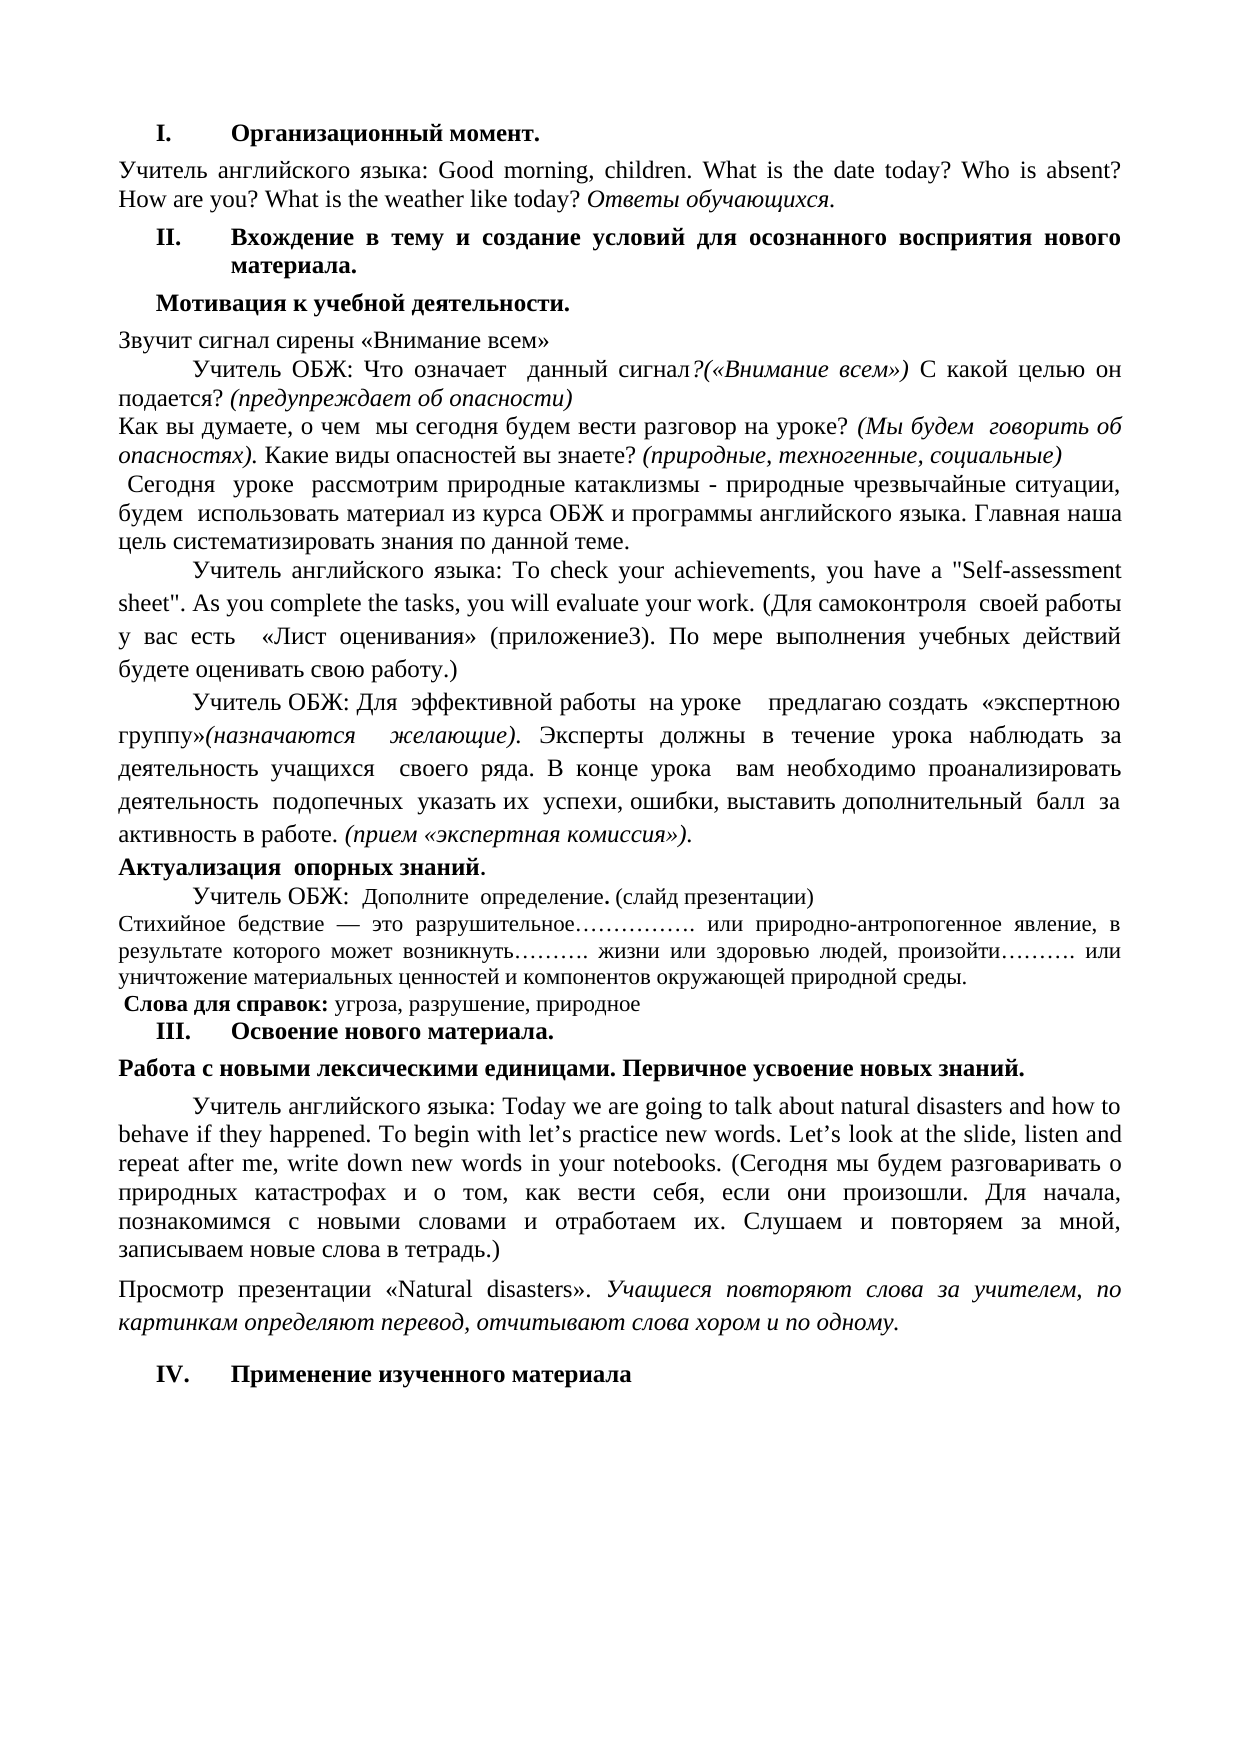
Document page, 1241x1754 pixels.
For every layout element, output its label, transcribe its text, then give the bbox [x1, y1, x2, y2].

text Как вы думаете, о чем мы сегодня будем вести разговор на уроке? (Мы будем говорить об опасностях). Какие виды опасностей вы знаете? (природные, техногенные, социальные) [118, 411, 1122, 469]
text Стихийное бедствие — это разрушительное……………. или природно-антропогенное явление, в результате которого может возникнуть………. жизни или здоровью людей, произойти………. или уничтожение материальных ценностей и компонентов окружающей природной среды. [118, 911, 1122, 989]
text Мотивация к учебной деятельности. [156, 288, 1122, 317]
list Применение изученного материала [156, 1361, 1122, 1387]
text Актуализация опорных знаний. [118, 852, 1122, 881]
text Учитель ОБЖ: Для эффективной работы на уроке предлагаю создать «экспертною группу»(назначаются желающие). Эксперты должны в течение урока наблюдать за деятельность учащихся своего ряда. В конце урока вам необходимо проанализировать деятельность подопечных указать их успехи, ошибки, выставить дополнительный балл за активность в работе. (прием «экспертная комиссия»). [118, 687, 1122, 848]
text Учитель ОБЖ: Что означает данный сигнал?(«Внимание всем») С какой целью он подается? (предупреждает об опасности) [118, 354, 1122, 411]
text Звучит сигнал сирены «Внимание всем» [118, 325, 1122, 354]
list Организационный момент. [156, 118, 1122, 147]
text Учитель английского языка: Good morning, children. What is the date today? Who is absent? How are you? What is the weather like today? Ответы обучающихся. [118, 156, 1122, 213]
text Учитель ОБЖ: Дополните определение. (слайд презентации) [118, 881, 1122, 911]
text Работа с новыми лексическими единицами. Первичное усвоение новых знаний. [118, 1053, 1122, 1082]
text Сегодня уроке рассмотрим природные катаклизмы - природные чрезвычайные ситуации, будем использовать материал из курса ОБЖ и программы английского языка. Главная наша цель систематизировать знания по данной теме. [118, 469, 1122, 555]
text Слова для справок: угроза, разрушение, природное [118, 989, 1122, 1016]
text Учитель английского языка: To check your achievements, you have a "Self-assessment sheet". As you complete the tasks, you will evaluate your work. (Для самоконтроля своей работы у вас есть «Лист оценивания» (приложение3). По мере выполнения учебных действий будете оценивать свою работу.) [118, 555, 1122, 683]
list Вхождение в тему и создание условий для осознанного восприятия нового материала. [156, 222, 1122, 279]
text Просмотр презентации «Natural disasters». Учащиеся повторяют слова за учителем, по картинкам определяют перевод, отчитывают слова хором и по одному. [118, 1274, 1122, 1336]
list Освоение нового материала. [156, 1016, 1122, 1045]
text Учитель английского языка: Today we are going to talk about natural disasters and how to behave if they happened. To begin with let’s practice new words. Let’s look at the slide, listen and repeat after me, write down new words in your notebooks. (Сегодня мы будем разговаривать о природных катастрофах и о том, как вести себя, если они произошли. Для начала, познакомимся с новыми словами и отработаем их. Слушаем и повторяем за мной, записываем новые слова в тетрадь.) [118, 1091, 1122, 1263]
